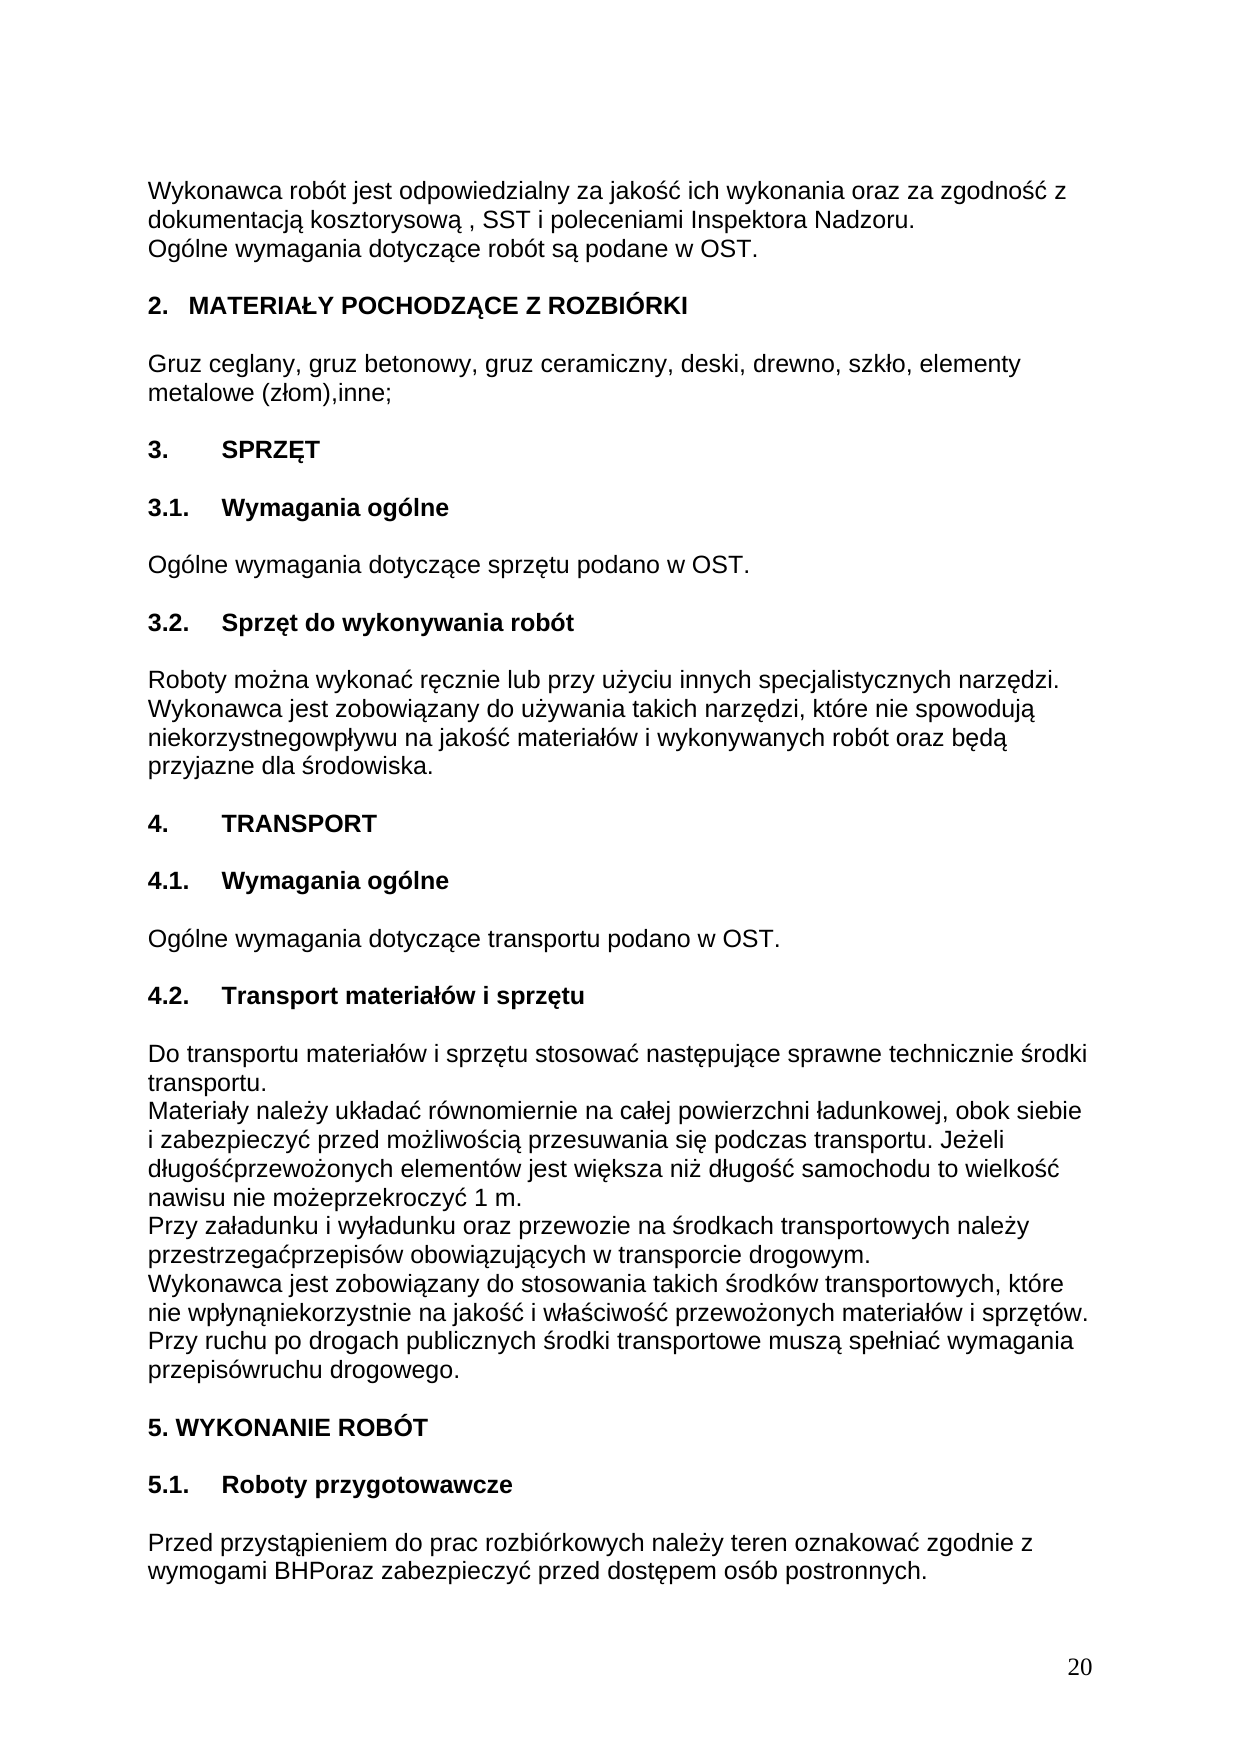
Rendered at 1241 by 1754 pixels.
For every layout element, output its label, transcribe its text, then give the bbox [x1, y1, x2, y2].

text Przy ruchu po drogach publicznych środki transportowe muszą spełniać wymagania przepisówruchu drogowego. [148, 1326, 1093, 1384]
text Ogólne wymagania dotyczące transportu podano w OST. [148, 924, 1093, 953]
text 4.2. Transport materiałów i sprzętu [148, 981, 1093, 1010]
text Do transportu materiałów i sprzętu stosować następujące sprawne technicznie środki transportu. [148, 1039, 1093, 1096]
text Gruz ceglany, gruz betonowy, gruz ceramiczny, deski, drewno, szkło, elementy metalowe (złom),inne; [148, 349, 1093, 406]
text Ogólne wymagania dotyczące robót są podane w OST. [148, 234, 1093, 263]
text Wykonawca jest zobowiązany do używania takich narzędzi, które nie spowodują niekorzystnegowpływu na jakość materiałów i wykonywanych robót oraz będą przyjazne dla środowiska. [148, 694, 1093, 780]
text 3.1. Wymagania ogólne [148, 493, 1093, 521]
text Ogólne wymagania dotyczące sprzętu podano w OST. [148, 550, 1093, 579]
text Materiały należy układać równomiernie na całej powierzchni ładunkowej, obok siebie [148, 1096, 1093, 1125]
text Przy załadunku i wyładunku oraz przewozie na środkach transportowych należy przestrzegaćprzepisów obowiązujących w transporcie drogowym. [148, 1211, 1093, 1269]
text Wykonawca robót jest odpowiedzialny za jakość ich wykonania oraz za zgodność z dokumentacją kosztorysową , SST i poleceniami Inspektora Nadzoru. [148, 176, 1093, 234]
text 4. TRANSPORT [148, 809, 1093, 838]
text 5.1. Roboty przygotowawcze [148, 1470, 1093, 1499]
text 3.2. Sprzęt do wykonywania robót [148, 608, 1093, 636]
text Wykonawca jest zobowiązany do stosowania takich środków transportowych, które nie wpłynąniekorzystnie na jakość i właściwość przewożonych materiałów i sprzętów. [148, 1269, 1093, 1326]
text 4.1. Wymagania ogólne [148, 866, 1093, 895]
text Przed przystąpieniem do prac rozbiórkowych należy teren oznakować zgodnie z wymogami BHPoraz zabezpieczyć przed dostępem osób postronnych. [148, 1528, 1093, 1585]
text Roboty można wykonać ręcznie lub przy użyciu innych specjalistycznych narzędzi. [148, 665, 1093, 694]
list MATERIAŁY POCHODZĄCE Z ROZBIÓRKI [148, 291, 1093, 320]
text 3. SPRZĘT [148, 435, 1093, 464]
text i zabezpieczyć przed możliwością przesuwania się podczas transportu. Jeżeli długośćprzewożonych elementów jest większa niż długość samochodu to wielkość nawisu nie możeprzekroczyć 1 m. [148, 1125, 1093, 1211]
text 5. WYKONANIE ROBÓT [148, 1413, 1093, 1441]
